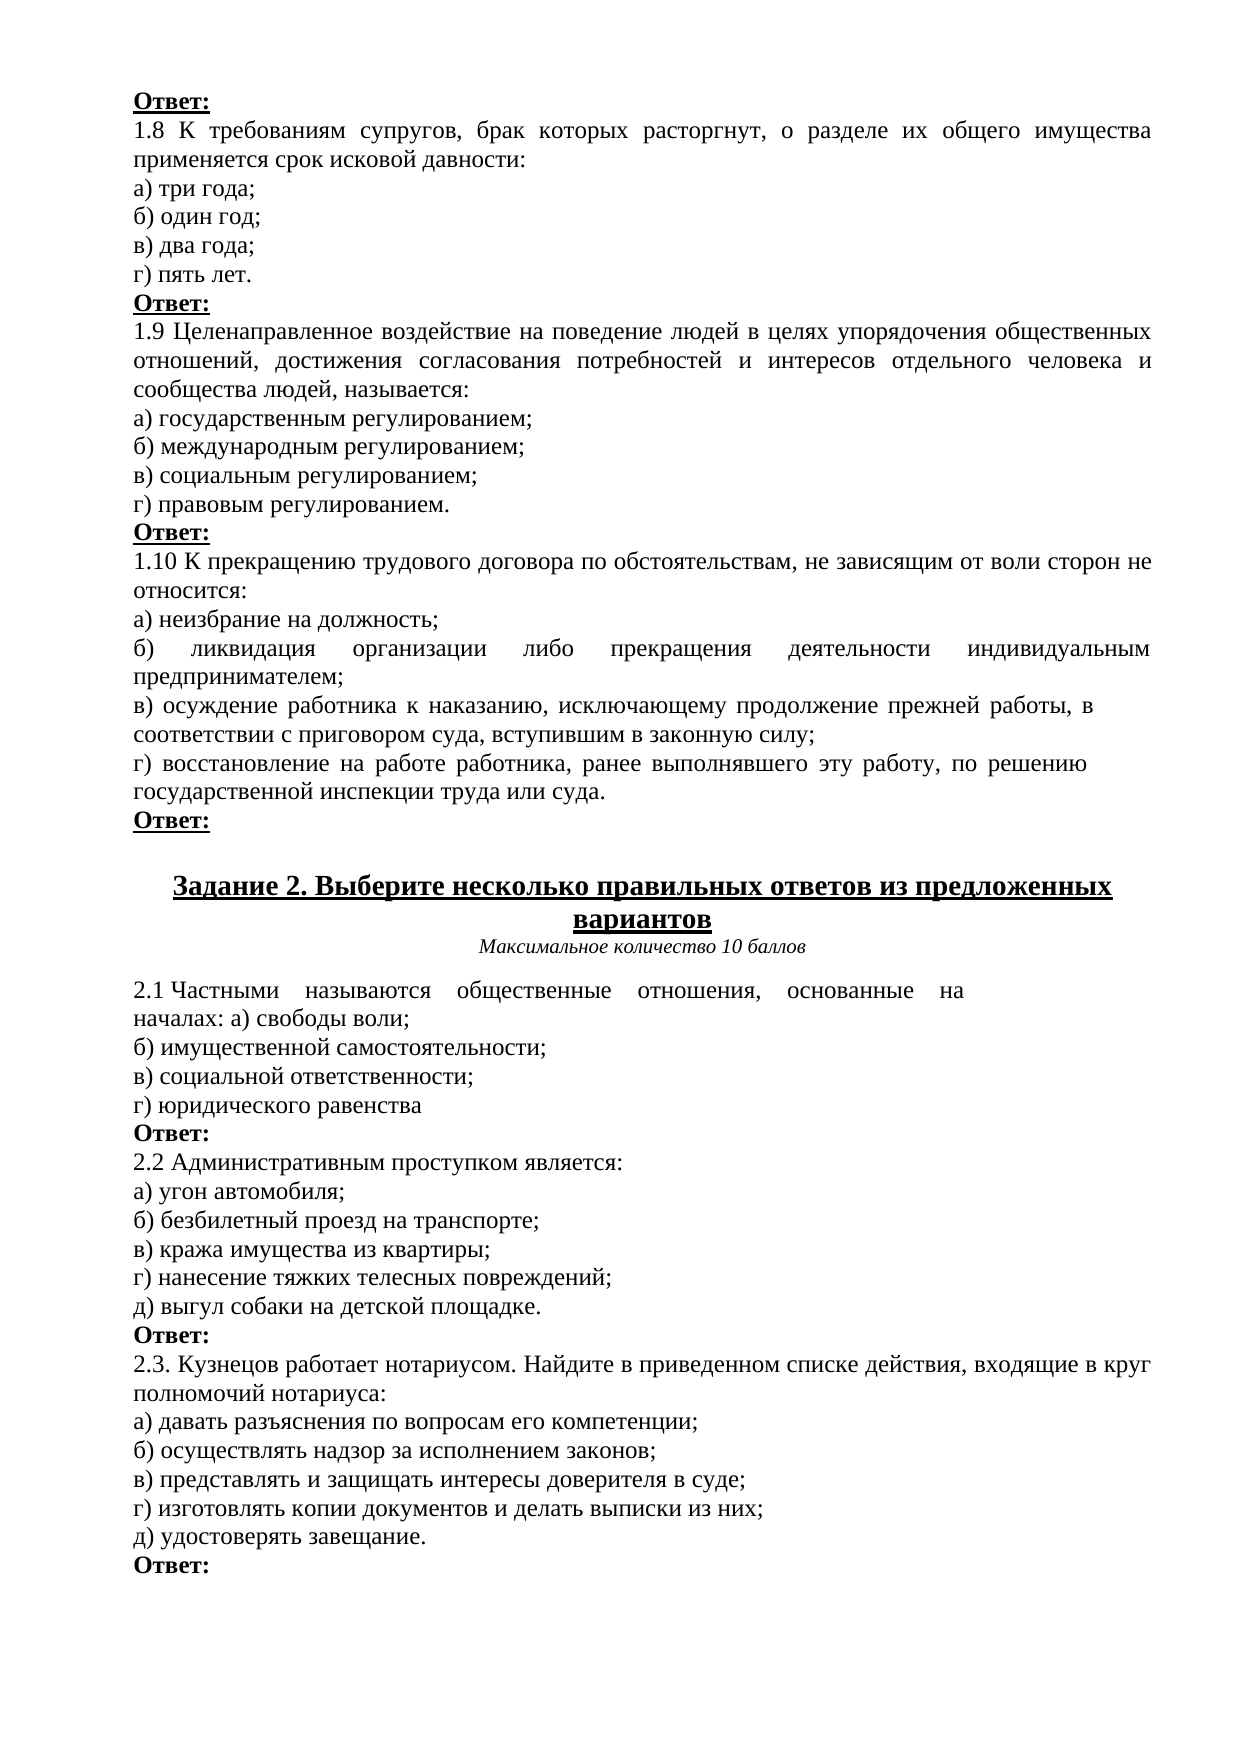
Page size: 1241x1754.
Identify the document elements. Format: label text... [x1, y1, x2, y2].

text в) осуждение работника к наказанию, исключающему продолжение прежней работы, в соответствии с приговором суда, вступившим в законную силу; [133, 690, 1167, 748]
subtitle Ответ: [133, 1320, 1167, 1349]
text г) восстановление на работе работника, ранее выполнявшего эту работу, по решению государственной инспекции труда или суда. [133, 748, 1167, 805]
subtitle Задание 2. Выберите несколько правильных ответов из предложенных вариантов [169, 868, 1115, 935]
text а) государственным регулированием; б) международным регулированием; в) социальным регулированием; [133, 403, 534, 489]
list Частными называются общественные отношения, основанные на началах: а) свободы воли; [133, 975, 965, 1032]
text Ответ: [133, 87, 1167, 115]
text г) юридического равенства [133, 1090, 1167, 1118]
text Ответ: [133, 806, 1167, 834]
text г) правовым регулированием. [133, 489, 1167, 518]
text а) угон автомобиля; [133, 1176, 1167, 1205]
list Административным проступком является: [133, 1147, 1167, 1176]
list Кузнецов работает нотариусом. Найдите в приведенном списке действия, входящие в круг полномочий нотариуса: [133, 1349, 1151, 1406]
text Ответ: [133, 518, 1167, 546]
text б) безбилетный проезд на транспорте; в) кража имущества из квартиры; [133, 1205, 542, 1262]
text г) нанесение тяжких телесных повреждений; д) выгул собаки на детской площадке. [133, 1262, 614, 1320]
list Целенаправленное воздействие на поведение людей в целях упорядочения общественных отношений, достижения согласования потребностей и интересов отдельного человека и сообщества людей, называется: [133, 316, 1152, 403]
text а) давать разъяснения по вопросам его компетенции; б) осуществлять надзор за исполнением законов; [133, 1406, 700, 1464]
subtitle Ответ: [133, 1119, 1167, 1147]
subtitle Ответ: [133, 1550, 1167, 1579]
text б) ликвидация организации либо прекращения деятельности индивидуальным предпринимателем; [133, 633, 1151, 690]
text б) имущественной самостоятельности; в) социальной ответственности; [133, 1032, 548, 1090]
text а) три года; б) один год; в) два года; г) пять лет. Ответ: [133, 173, 263, 316]
text а) неизбрание на должность; [133, 604, 1167, 633]
list К прекращению трудового договора по обстоятельствам, не зависящим от воли сторон не относится: [133, 546, 1152, 604]
list К требованиям супругов, брак которых расторгнут, о разделе их общего имущества применяется срок исковой давности: [133, 115, 1151, 173]
text Максимальное количество 10 баллов [169, 935, 1115, 958]
text в) представлять и защищать интересы доверителя в суде; г) изготовлять копии документов и делать выписки из них; д) удостоверять завещание. [133, 1464, 764, 1550]
